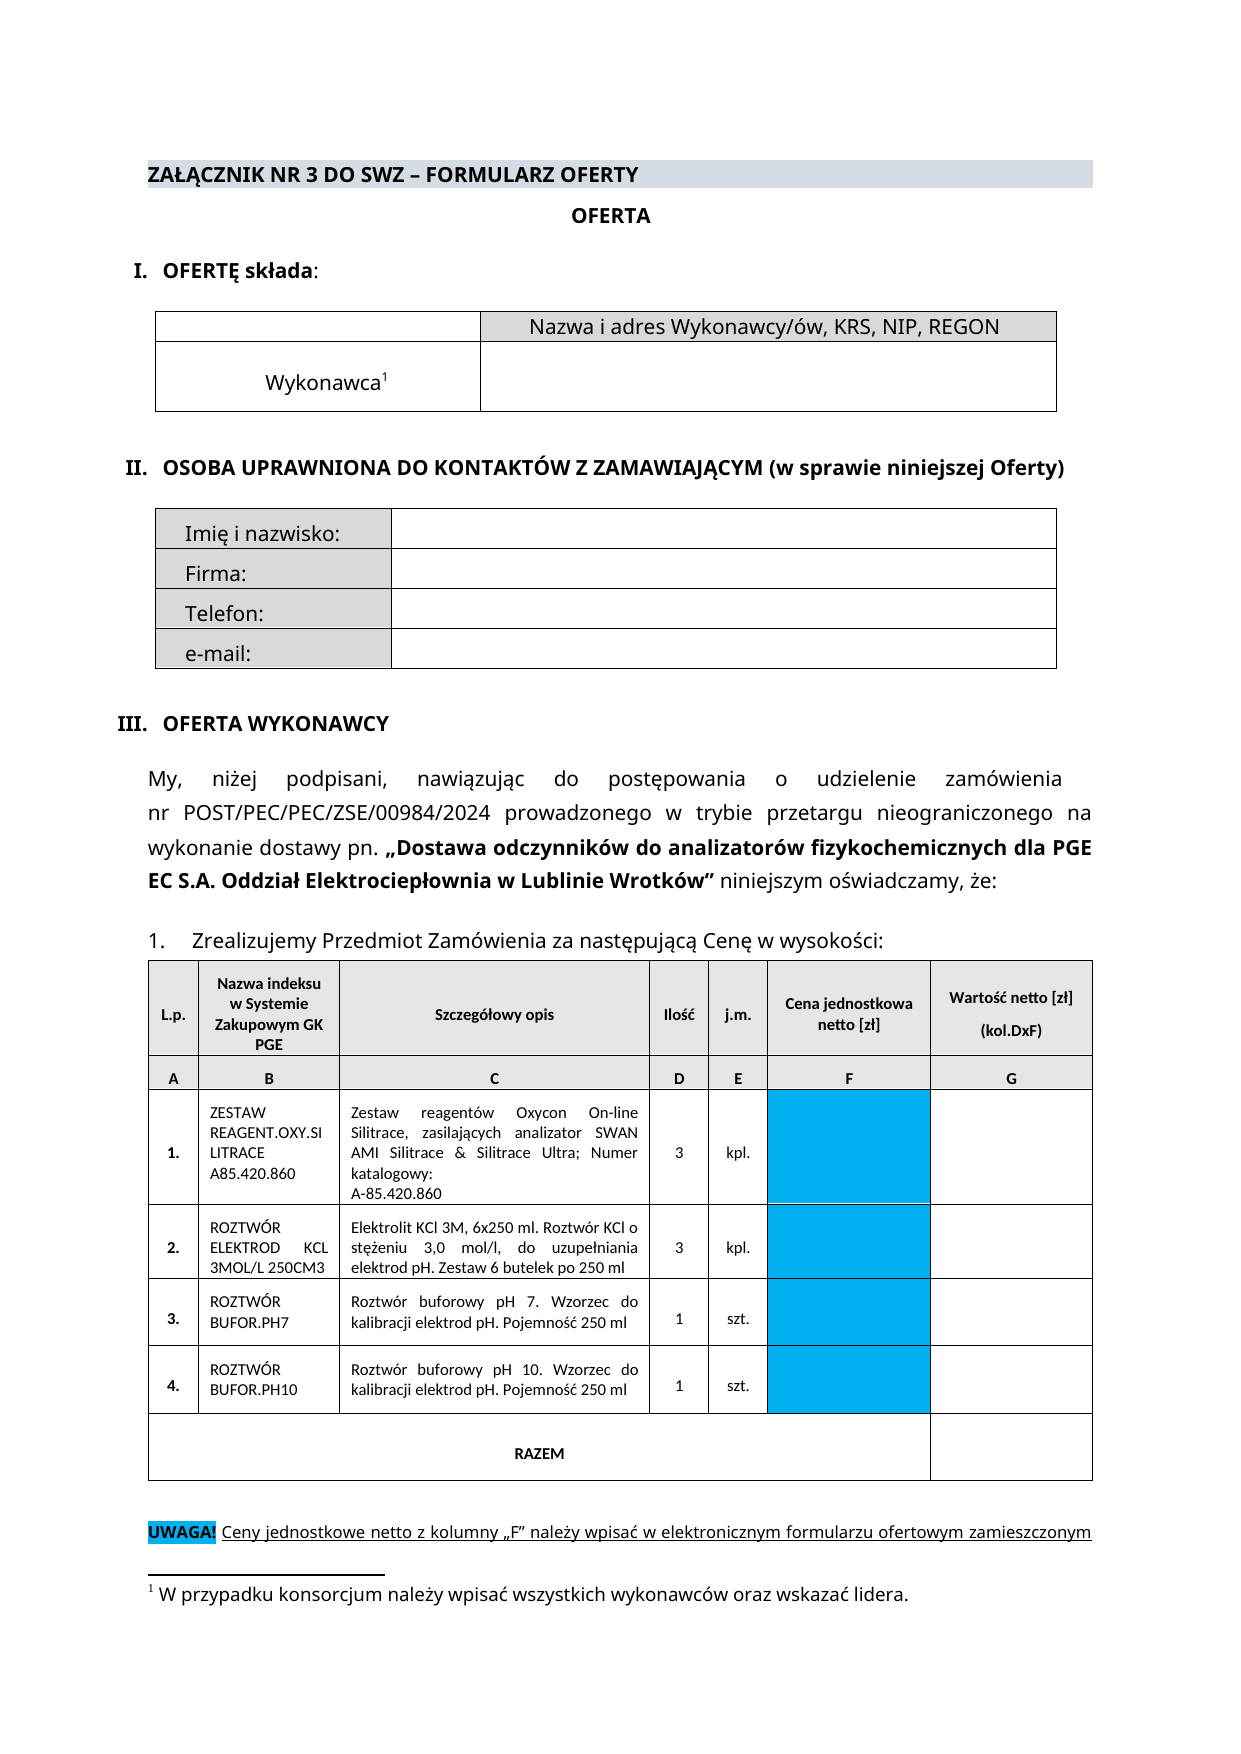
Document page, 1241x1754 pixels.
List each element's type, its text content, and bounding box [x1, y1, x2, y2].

table_cell [931, 1346, 1092, 1413]
table_cell A [149, 1056, 198, 1088]
list OSOBA uprawniona DO KONTAKTÓW z zamawiającym (w sprawie niniejszej Oferty) [148, 453, 1093, 481]
list Zrealizujemy Przedmiot Zamówienia za następującą Cenę w wysokości: [148, 926, 1093, 954]
table_cell 1. [149, 1090, 198, 1203]
table_cell [768, 1205, 930, 1278]
table_cell Roztwór buforowy pH 10. Wzorzec do kalibracji elektrod pH. Pojemność 250 ml [340, 1346, 649, 1413]
table_header Nazwa indeksu w Systemie Zakupowym GK PGE [199, 961, 339, 1054]
table_cell C [340, 1056, 649, 1088]
table_cell ROZTWÓR BUFOR.PH7 [199, 1279, 339, 1345]
table_header Wartość netto [zł] (kol.DxF) [931, 961, 1092, 1054]
table_cell Zestaw reagentów Oxycon On-line Silitrace, zasilających analizator SWAN AMI Silitrace & Silitrace Ultra; Numer katalogowy: A-85.420.860 [340, 1090, 649, 1203]
table_cell [768, 1279, 930, 1345]
table_header Ilość [650, 961, 708, 1054]
table_cell G [931, 1056, 1092, 1088]
table_header [392, 509, 1056, 548]
table_cell 2. [149, 1205, 198, 1278]
table_cell D [650, 1056, 708, 1088]
table_cell Telefon: [156, 589, 391, 627]
table_cell [392, 589, 1056, 627]
table_cell 1 [650, 1279, 708, 1345]
table_cell [768, 1346, 930, 1413]
table_cell szt. [709, 1279, 767, 1345]
table_cell [931, 1090, 1092, 1203]
table_cell ZESTAW REAGENT.OXY.SILITRACE A85.420.860 [199, 1090, 339, 1203]
table_header [156, 312, 480, 341]
table_cell E [709, 1056, 767, 1088]
table_cell ROZTWÓR BUFOR.PH10 [199, 1346, 339, 1413]
text UWAGA! Ceny jednostkowe netto z kolumny „F” należy wpisać w elektronicznym formularzu ofertowym zamieszczonym w Systemie zakupowym GK PGE. [216, 1521, 1093, 1544]
table_header j.m. [709, 961, 767, 1054]
table_cell kpl. [709, 1090, 767, 1203]
table_cell 4. [149, 1346, 198, 1413]
table_cell 3 [650, 1205, 708, 1278]
table_cell Firma: [156, 549, 391, 588]
table_cell 1 [650, 1346, 708, 1413]
table_header Cena jednostkowa netto [zł] [768, 961, 930, 1054]
table_cell 3 [650, 1090, 708, 1203]
table_cell B [199, 1056, 339, 1088]
text My, niżej podpisani, nawiązując do postępowania o udzielenie zamówienia nr POST/PEC/PEC/ZSE/00984/2024 prowadzonego w trybie przetargu nieograniczonego na wykonanie dostawy pn. „Dostawa odczynników do analizatorów fizykochemicznych dla PGE EC S.A. Oddział Elektrociepłownia w Lublinie Wrotków” niniejszym oświadczamy, że: [148, 764, 1093, 895]
list OFERTA WYKONAWCY [148, 709, 1093, 738]
table_cell [931, 1414, 1092, 1480]
table_cell [768, 1090, 930, 1203]
text OFERTA [129, 201, 1093, 229]
table_cell F [768, 1056, 930, 1088]
table_cell [392, 629, 1056, 667]
table_cell Roztwór buforowy pH 7. Wzorzec do kalibracji elektrod pH. Pojemność 250 ml [340, 1279, 649, 1345]
list Ofertę składa: [148, 256, 1093, 284]
table_cell ROZTWÓR ELEKTROD KCL 3MOL/L 250CM3 [199, 1205, 339, 1278]
table_cell kpl. [709, 1205, 767, 1278]
table_cell RAZEM [149, 1414, 930, 1480]
table_header Szczegółowy opis [340, 961, 649, 1054]
table_cell [392, 549, 1056, 588]
text ZAŁĄCZNIK NR 3 DO SWZ – FORMULARZ OFERTY [148, 160, 1093, 188]
table_cell szt. [709, 1346, 767, 1413]
table_cell Elektrolit KCl 3M, 6x250 ml. Roztwór KCl o stężeniu 3,0 mol/l, do uzupełniania elektrod pH. Zestaw 6 butelek po 250 ml [340, 1205, 649, 1278]
table_cell [931, 1205, 1092, 1278]
table_header Imię i nazwisko: [156, 509, 391, 548]
table_cell 3. [149, 1279, 198, 1345]
table_cell Wykonawca [156, 342, 480, 411]
table_cell [931, 1279, 1092, 1345]
table_cell [481, 342, 1056, 411]
table_header Nazwa i adres Wykonawcy/ów, KRS, NIP, REGON [481, 312, 1056, 341]
table_header L.p. [149, 961, 198, 1054]
table_cell e-mail: [156, 629, 391, 667]
